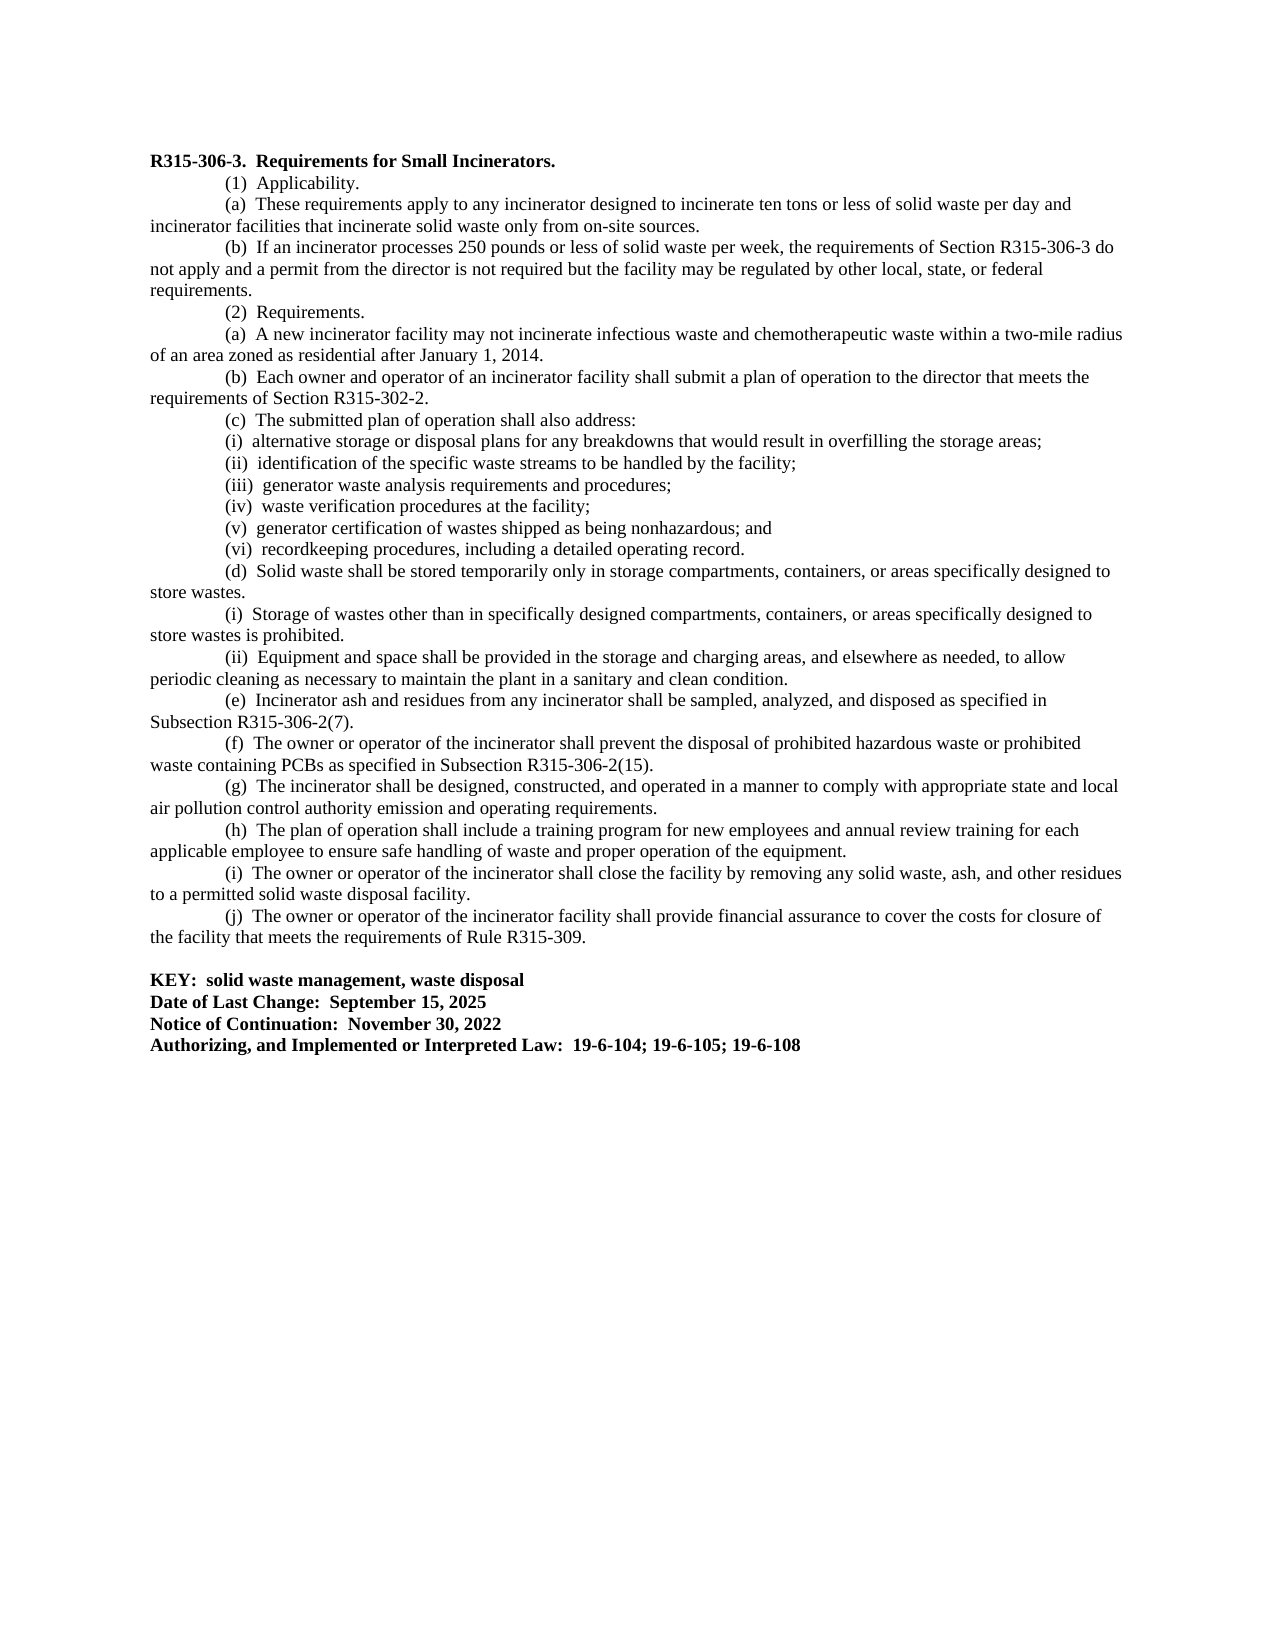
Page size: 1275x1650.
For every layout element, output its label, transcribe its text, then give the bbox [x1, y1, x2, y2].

text R315-306-3. Requirements for Small Incinerators. [150, 150, 1125, 172]
text (ii) Equipment and space shall be provided in the storage and charging areas, and elsewhere as needed, to allow periodic cleaning as necessary to maintain the plant in a sanitary and clean condition. [150, 646, 1125, 689]
text Date of Last Change: September 15, 2025 [150, 991, 1125, 1012]
text (b) Each owner and operator of an incinerator facility shall submit a plan of operation to the director that meets the requirements of Section R315-302-2. [150, 366, 1125, 409]
text (i) The owner or operator of the incinerator shall close the facility by removing any solid waste, ash, and other residues to a permitted solid waste disposal facility. [150, 862, 1125, 905]
text (v) generator certification of wastes shipped as being nonhazardous; and [150, 517, 1125, 538]
text (b) If an incinerator processes 250 pounds or less of solid waste per week, the requirements of Section R315-306-3 do not apply and a permit from the director is not required but the facility may be regulated by other local, state, or federal requirements. [150, 236, 1125, 301]
text (c) The submitted plan of operation shall also address: [150, 409, 1125, 430]
text (2) Requirements. [150, 301, 1125, 322]
text (g) The incinerator shall be designed, constructed, and operated in a manner to comply with appropriate state and local air pollution control authority emission and operating requirements. [150, 775, 1125, 818]
text (e) Incinerator ash and residues from any incinerator shall be sampled, analyzed, and disposed as specified in Subsection R315-306-2(7). [150, 689, 1125, 732]
text (f) The owner or operator of the incinerator shall prevent the disposal of prohibited hazardous waste or prohibited waste containing PCBs as specified in Subsection R315-306-2(15). [150, 732, 1125, 775]
text (h) The plan of operation shall include a training program for new employees and annual review training for each applicable employee to ensure safe handling of waste and proper operation of the equipment. [150, 818, 1125, 862]
text (i) Storage of wastes other than in specifically designed compartments, containers, or areas specifically designed to store wastes is prohibited. [150, 603, 1125, 646]
text KEY: solid waste management, waste disposal [150, 969, 1125, 991]
text (iv) waste verification procedures at the facility; [150, 495, 1125, 517]
text (ii) identification of the specific waste streams to be handled by the facility; [150, 452, 1125, 473]
text (d) Solid waste shall be stored temporarily only in storage compartments, containers, or areas specifically designed to store wastes. [150, 560, 1125, 603]
text (1) Applicability. [150, 172, 1125, 193]
text (vi) recordkeeping procedures, including a detailed operating record. [150, 538, 1125, 560]
text (j) The owner or operator of the incinerator facility shall provide financial assurance to cover the costs for closure of the facility that meets the requirements of Rule R315-309. [150, 905, 1125, 948]
text (a) A new incinerator facility may not incinerate infectious waste and chemotherapeutic waste within a two-mile radius of an area zoned as residential after January 1, 2014. [150, 322, 1125, 366]
text (i) alternative storage or disposal plans for any breakdowns that would result in overfilling the storage areas; [150, 430, 1125, 452]
text Authorizing, and Implemented or Interpreted Law: 19-6-104; 19-6-105; 19-6-108 [150, 1034, 1125, 1056]
text (a) These requirements apply to any incinerator designed to incinerate ten tons or less of solid waste per day and incinerator facilities that incinerate solid waste only from on-site sources. [150, 193, 1125, 236]
text Notice of Continuation: November 30, 2022 [150, 1012, 1125, 1034]
text (iii) generator waste analysis requirements and procedures; [150, 473, 1125, 495]
